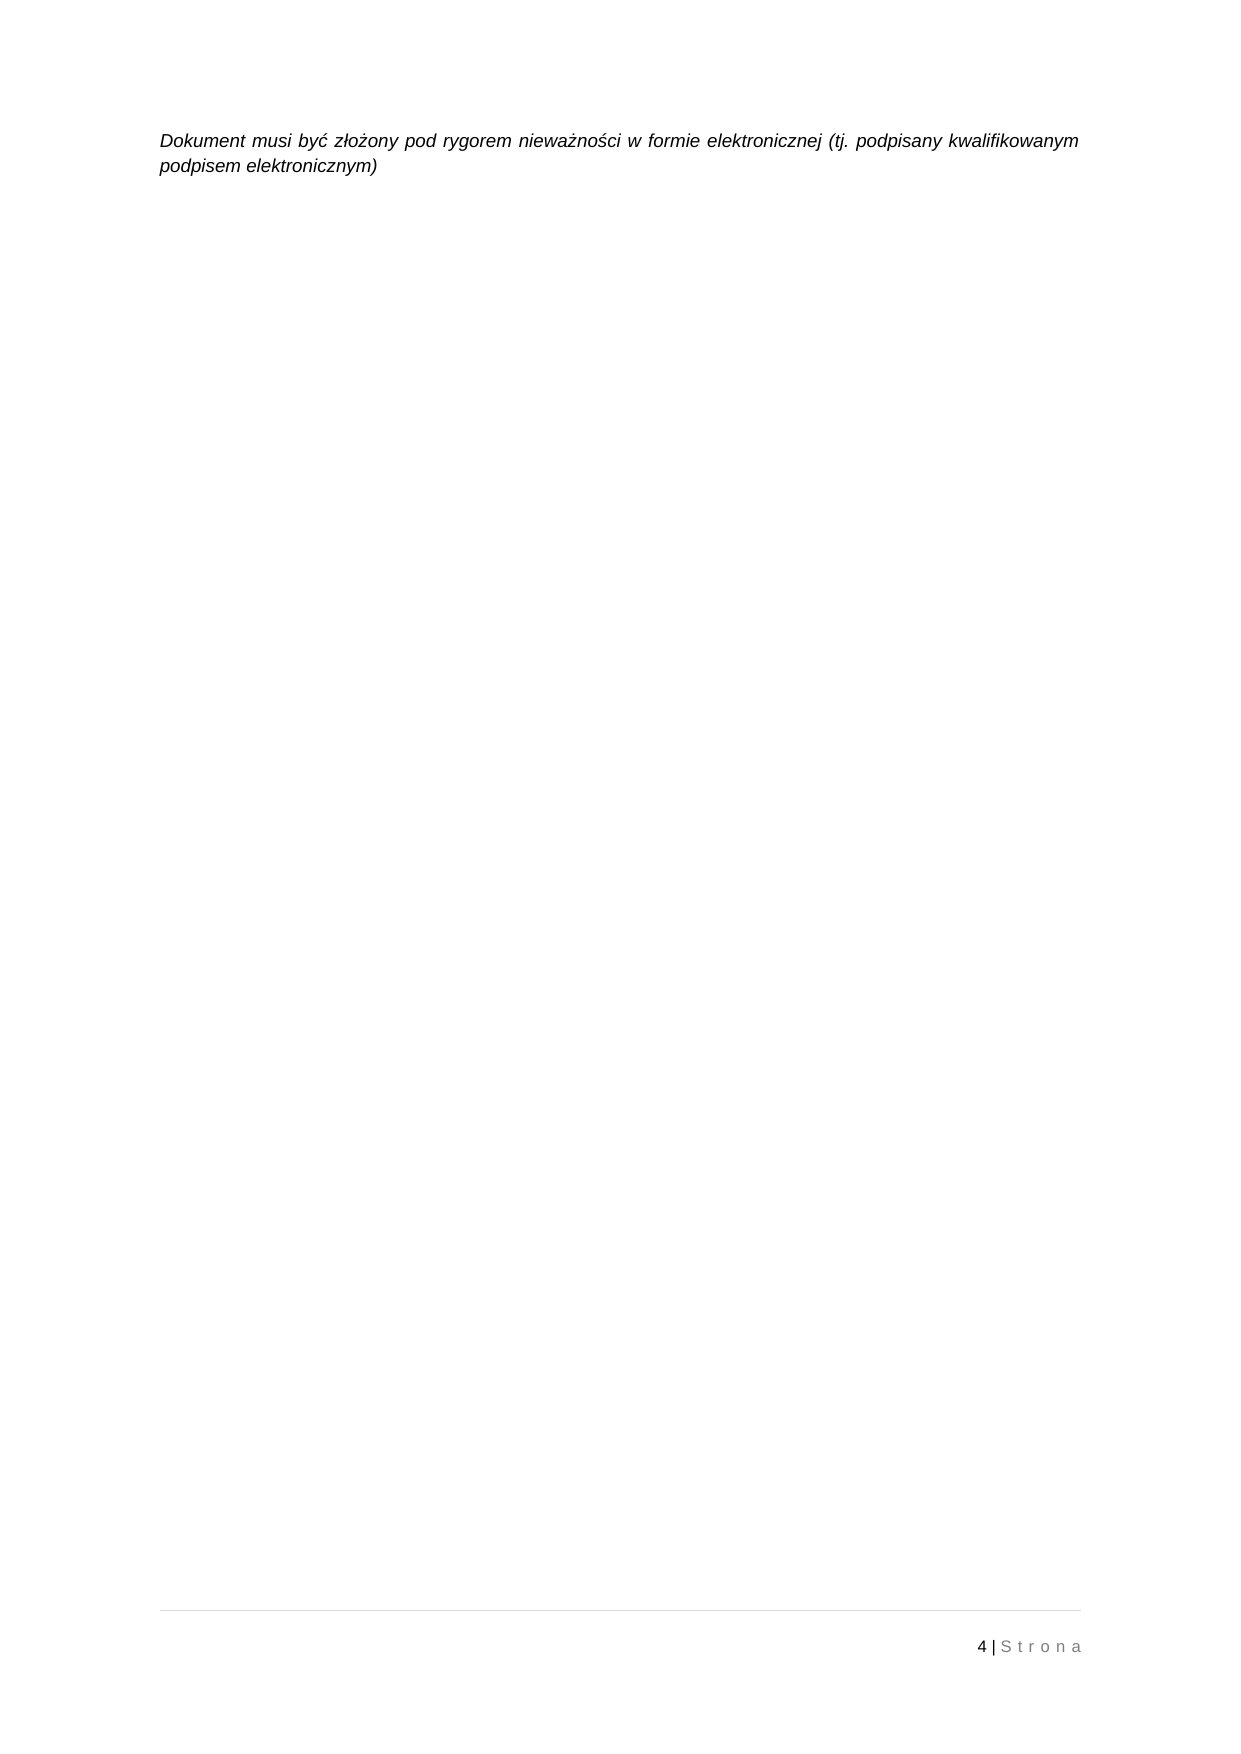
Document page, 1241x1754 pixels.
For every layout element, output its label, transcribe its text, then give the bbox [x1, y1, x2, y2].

text Dokument musi być złożony pod rygorem nieważności w formie elektronicznej (tj. podpisany kwalifikowanym podpisem elektronicznym) [159, 130, 1081, 176]
